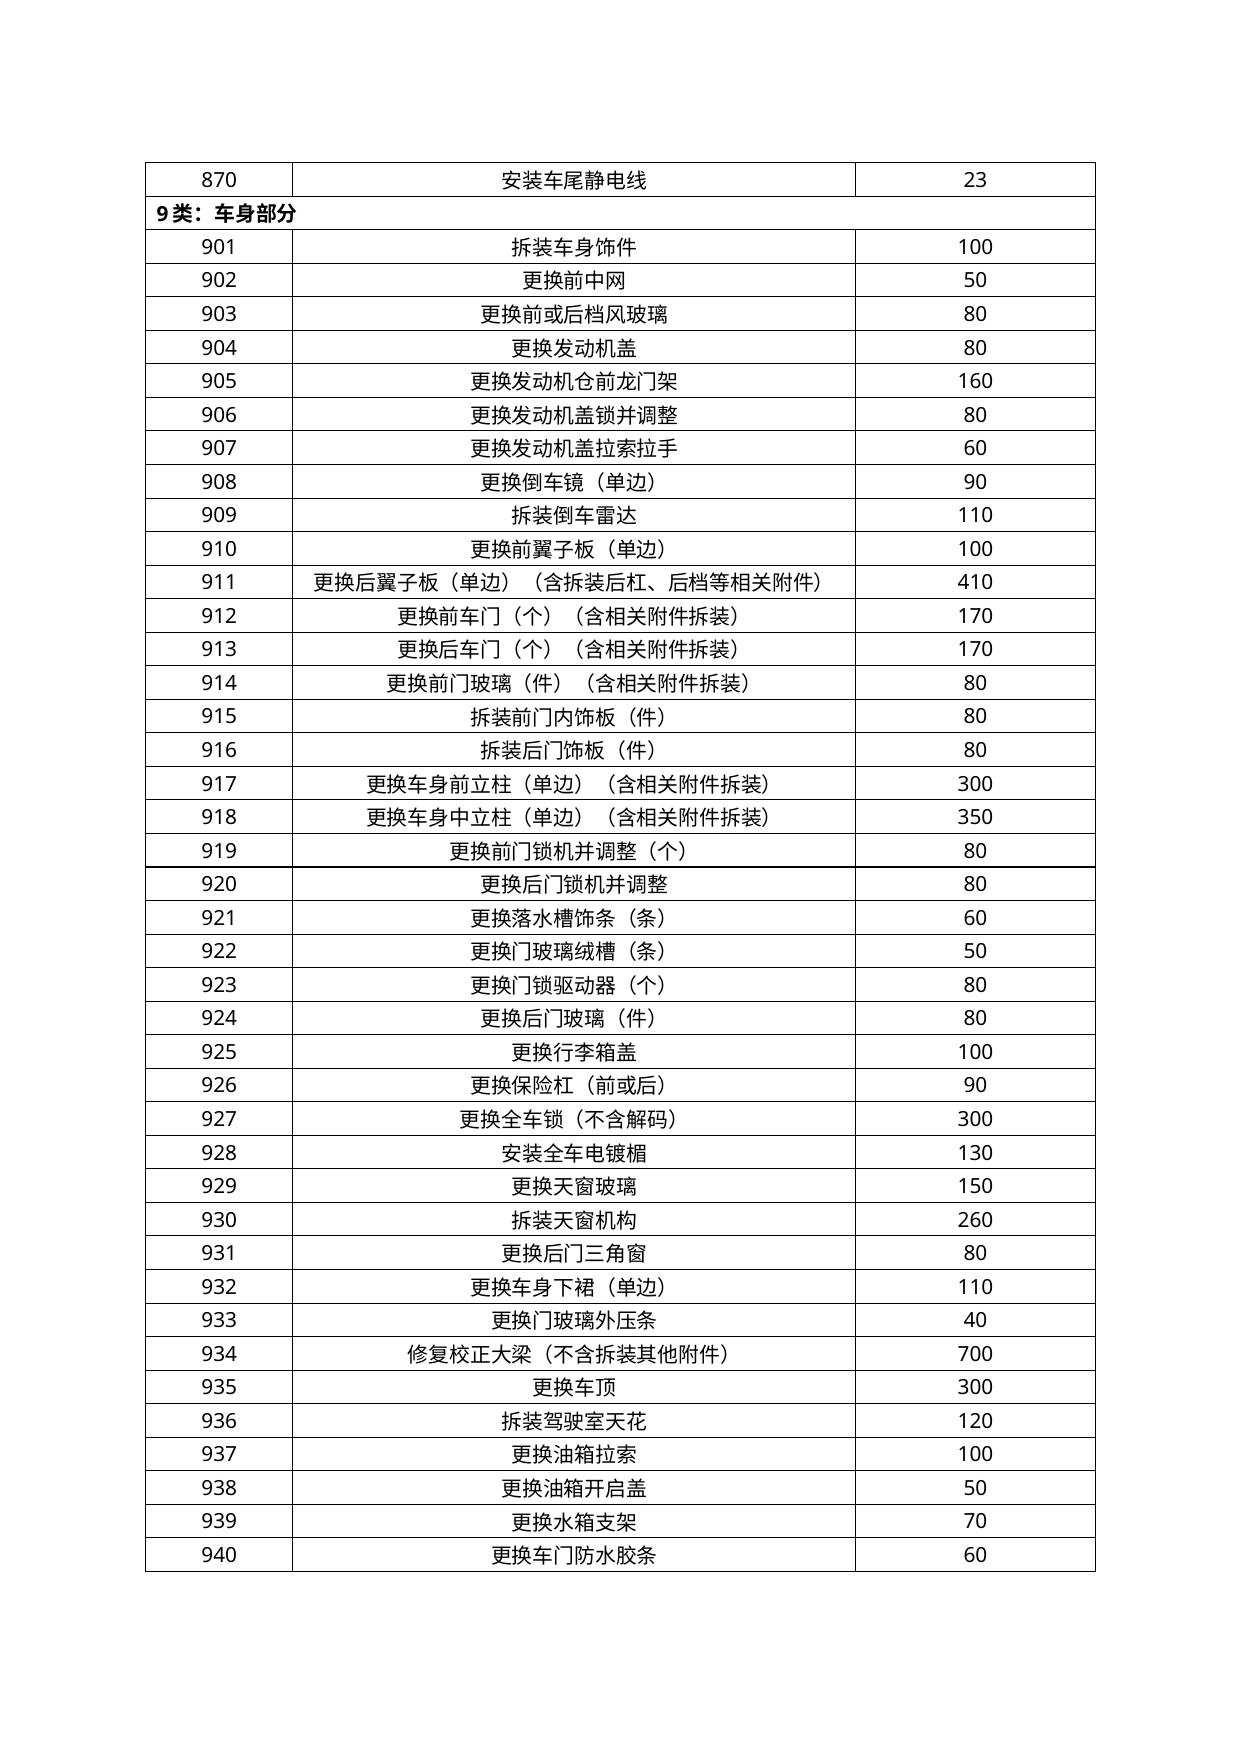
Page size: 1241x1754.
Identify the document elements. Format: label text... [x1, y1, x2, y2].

table_cell 300 [856, 767, 1095, 799]
table_cell 更换天窗玻璃 [293, 1169, 855, 1202]
table_cell 100 [856, 1035, 1095, 1068]
table_cell 917 [146, 767, 292, 799]
table_cell 931 [146, 1236, 292, 1269]
table_cell 929 [146, 1169, 292, 1202]
table_cell 拆装前门内饰板（件） [293, 700, 855, 732]
table_cell 934 [146, 1337, 292, 1369]
table_cell 80 [856, 297, 1095, 330]
table_cell 更换前中网 [293, 264, 855, 296]
table_cell 更换前或后档风玻璃 [293, 297, 855, 330]
table_cell 安装全车电镀楣 [293, 1136, 855, 1168]
table_cell 更换门玻璃绒槽（条） [293, 935, 855, 967]
table_cell 130 [856, 1136, 1095, 1168]
table_cell 80 [856, 733, 1095, 766]
table_cell 90 [856, 465, 1095, 497]
table_cell 更换车身中立柱（单边）（含相关附件拆装） [293, 800, 855, 833]
table_cell 170 [856, 599, 1095, 632]
table_cell 927 [146, 1102, 292, 1135]
table_cell 923 [146, 968, 292, 1001]
table_cell 110 [856, 1270, 1095, 1302]
table_cell 9类：车身部分 [146, 197, 1095, 229]
table_cell 930 [146, 1203, 292, 1235]
table_cell 80 [856, 666, 1095, 699]
table_cell 700 [856, 1337, 1095, 1369]
table_cell 300 [856, 1371, 1095, 1403]
table_cell 870 [146, 163, 292, 196]
table_cell 90 [856, 1069, 1095, 1101]
table_cell 906 [146, 398, 292, 430]
table_cell 更换全车锁（不含解码） [293, 1102, 855, 1135]
table_cell 60 [856, 901, 1095, 933]
table_cell 拆装车身饰件 [293, 230, 855, 263]
table_cell 908 [146, 465, 292, 497]
table_cell 拆装驾驶室天花 [293, 1404, 855, 1437]
table_cell 905 [146, 364, 292, 397]
table_cell 932 [146, 1270, 292, 1302]
table_cell 160 [856, 364, 1095, 397]
table_cell 安装车尾静电线 [293, 163, 855, 196]
table_cell 更换前翼子板（单边） [293, 532, 855, 564]
table_cell 925 [146, 1035, 292, 1068]
table_cell 110 [856, 499, 1095, 531]
table_cell 100 [856, 230, 1095, 263]
table_cell 更换落水槽饰条（条） [293, 901, 855, 933]
table_cell 936 [146, 1404, 292, 1437]
table_cell 80 [856, 331, 1095, 363]
table_cell 903 [146, 297, 292, 330]
table_cell 更换发动机盖 [293, 331, 855, 363]
table_cell 100 [856, 1438, 1095, 1470]
table_cell 935 [146, 1371, 292, 1403]
table_cell 更换行李箱盖 [293, 1035, 855, 1068]
table_cell 907 [146, 431, 292, 464]
table_cell 916 [146, 733, 292, 766]
table_cell 937 [146, 1438, 292, 1470]
table_cell 更换发动机盖拉索拉手 [293, 431, 855, 464]
table_cell 922 [146, 935, 292, 967]
table_cell 80 [856, 1236, 1095, 1269]
table_cell 更换油箱开启盖 [293, 1471, 855, 1504]
table_cell 更换后门玻璃（件） [293, 1002, 855, 1034]
table_cell 更换车门防水胶条 [293, 1538, 855, 1571]
table_cell 80 [856, 968, 1095, 1001]
table_cell 911 [146, 566, 292, 598]
table_cell 50 [856, 1471, 1095, 1504]
table_cell 909 [146, 499, 292, 531]
table_cell 938 [146, 1471, 292, 1504]
table_cell 150 [856, 1169, 1095, 1202]
table_cell 50 [856, 264, 1095, 296]
table_cell 300 [856, 1102, 1095, 1135]
table_cell 更换保险杠（前或后） [293, 1069, 855, 1101]
table_cell 更换前门锁机并调整（个） [293, 834, 855, 866]
table_cell 50 [856, 935, 1095, 967]
table_cell 80 [856, 1002, 1095, 1034]
table_cell 更换发动机盖锁并调整 [293, 398, 855, 430]
table_cell 更换前车门（个）（含相关附件拆装） [293, 599, 855, 632]
table_cell 更换水箱支架 [293, 1505, 855, 1537]
table_cell 939 [146, 1505, 292, 1537]
table_cell 914 [146, 666, 292, 699]
table_cell 120 [856, 1404, 1095, 1437]
table_cell 更换车顶 [293, 1371, 855, 1403]
table_cell 902 [146, 264, 292, 296]
table_cell 23 [856, 163, 1095, 196]
table_cell 915 [146, 700, 292, 732]
table_cell 918 [146, 800, 292, 833]
table_cell 更换门玻璃外压条 [293, 1304, 855, 1336]
table_cell 拆装天窗机构 [293, 1203, 855, 1235]
table_cell 80 [856, 700, 1095, 732]
table_cell 80 [856, 868, 1095, 900]
table_cell 904 [146, 331, 292, 363]
table_cell 更换倒车镜（单边） [293, 465, 855, 497]
table_cell 60 [856, 431, 1095, 464]
table_cell 910 [146, 532, 292, 564]
table_cell 919 [146, 834, 292, 866]
table_cell 70 [856, 1505, 1095, 1537]
table_cell 更换车身下裙（单边） [293, 1270, 855, 1302]
table_cell 912 [146, 599, 292, 632]
table_cell 913 [146, 633, 292, 665]
table_cell 更换门锁驱动器（个） [293, 968, 855, 1001]
table_cell 924 [146, 1002, 292, 1034]
table_cell 920 [146, 868, 292, 900]
table_cell 更换车身前立柱（单边）（含相关附件拆装） [293, 767, 855, 799]
table_cell 更换前门玻璃（件）（含相关附件拆装） [293, 666, 855, 699]
table_cell 410 [856, 566, 1095, 598]
table_cell 修复校正大梁（不含拆装其他附件） [293, 1337, 855, 1369]
table_cell 更换后翼子板（单边）（含拆装后杠、后档等相关附件） [293, 566, 855, 598]
table_cell 350 [856, 800, 1095, 833]
table_cell 921 [146, 901, 292, 933]
table_cell 170 [856, 633, 1095, 665]
table_cell 更换后门三角窗 [293, 1236, 855, 1269]
table_cell 933 [146, 1304, 292, 1336]
table_cell 拆装后门饰板（件） [293, 733, 855, 766]
table_cell 拆装倒车雷达 [293, 499, 855, 531]
table_cell 更换油箱拉索 [293, 1438, 855, 1470]
table_cell 40 [856, 1304, 1095, 1336]
table_cell 更换后车门（个）（含相关附件拆装） [293, 633, 855, 665]
table_cell 80 [856, 834, 1095, 866]
table_cell 926 [146, 1069, 292, 1101]
table_cell 260 [856, 1203, 1095, 1235]
table_cell 928 [146, 1136, 292, 1168]
table_cell 80 [856, 398, 1095, 430]
table_cell 100 [856, 532, 1095, 564]
table_cell 940 [146, 1538, 292, 1571]
table_cell 更换后门锁机并调整 [293, 868, 855, 900]
table_cell 60 [856, 1538, 1095, 1571]
table_cell 更换发动机仓前龙门架 [293, 364, 855, 397]
table_cell 901 [146, 230, 292, 263]
